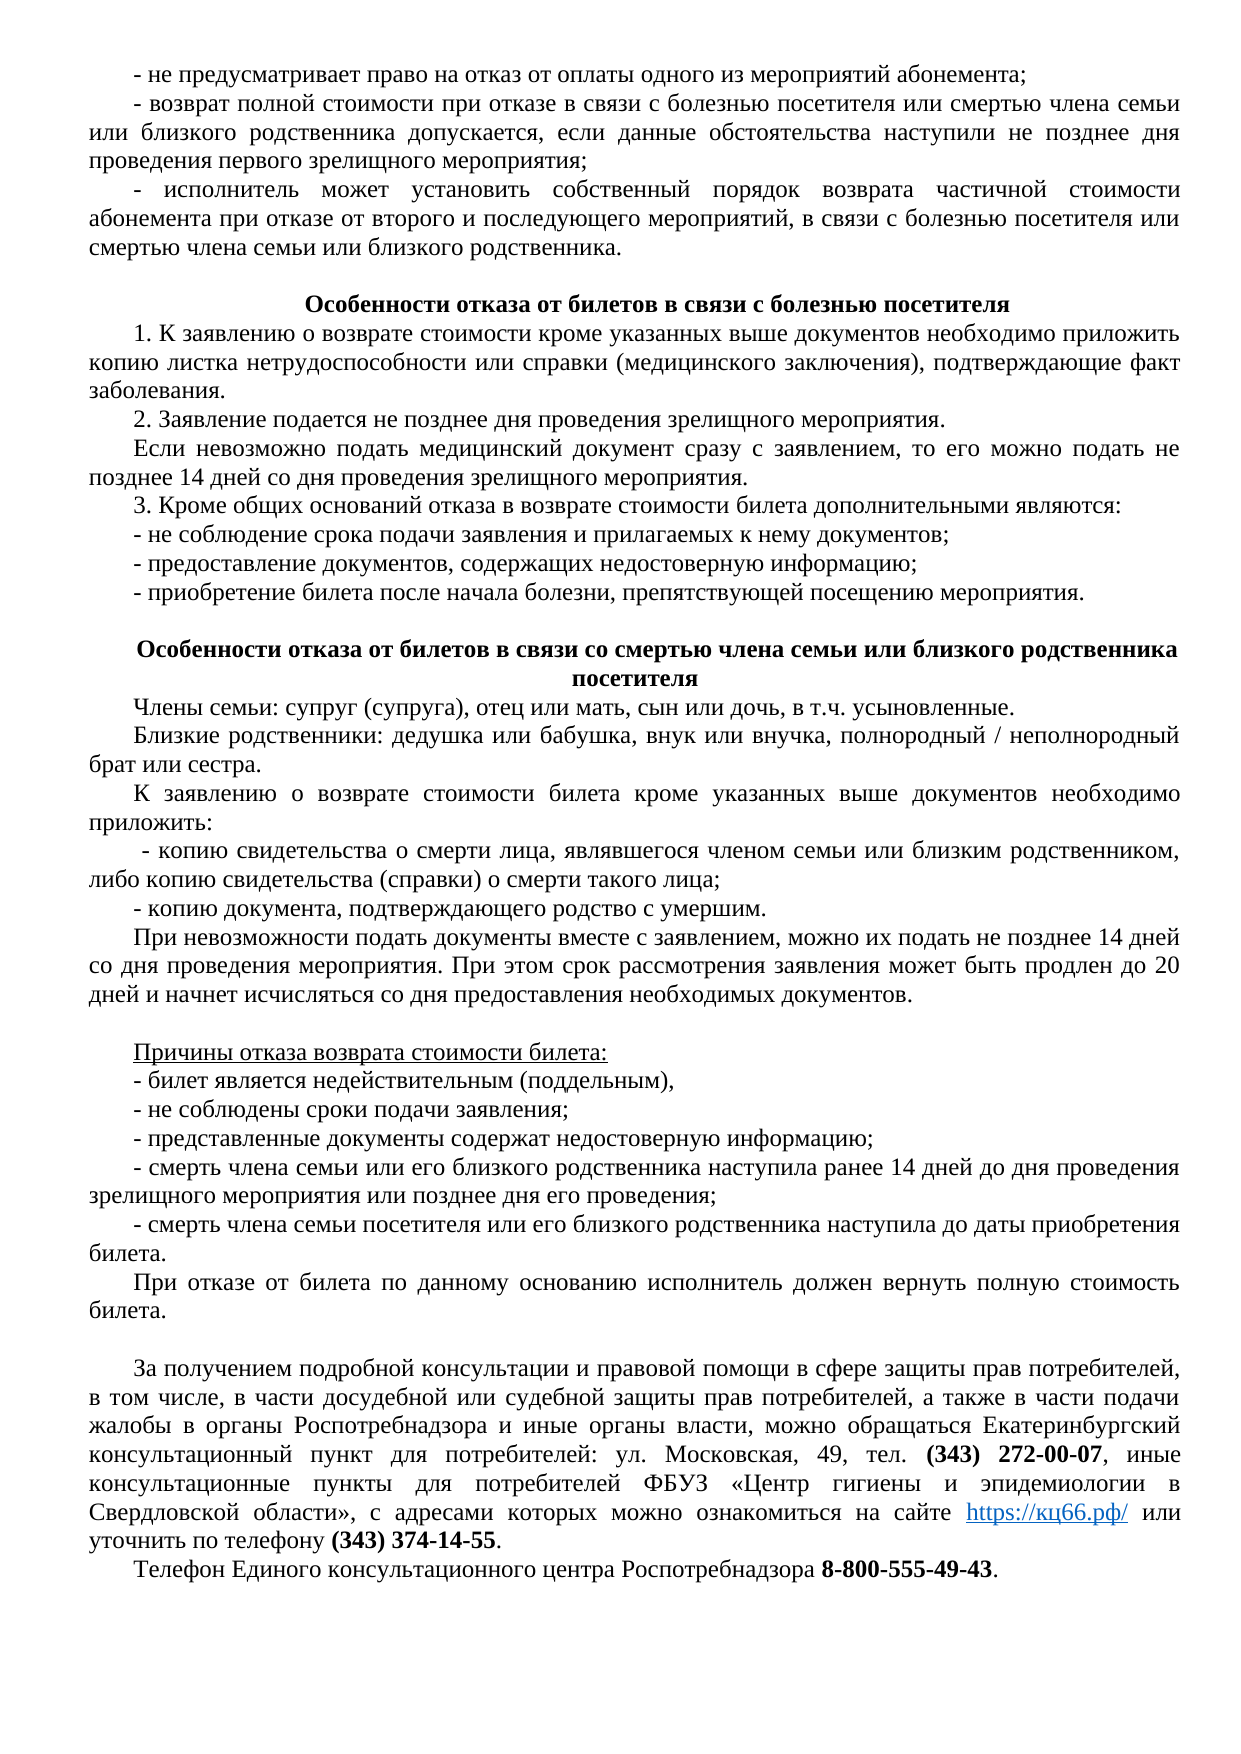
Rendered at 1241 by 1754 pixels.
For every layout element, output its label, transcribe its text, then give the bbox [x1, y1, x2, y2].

text - не соблюдение срока подачи заявления и прилагаемых к нему документов; [89, 519, 1181, 548]
text Если невозможно подать медицинский документ сразу с заявлением, то его можно подать не позднее 14 дней со дня проведения зрелищного мероприятия. [89, 433, 1181, 490]
text 1. К заявлению о возврате стоимости кроме указанных выше документов необходимо приложить копию листка нетрудоспособности или справки (медицинского заключения), подтверждающие факт заболевания. [89, 318, 1181, 404]
text К заявлению о возврате стоимости билета кроме указанных выше документов необходимо приложить: [89, 778, 1181, 835]
text 3. Кроме общих оснований отказа в возврате стоимости билета дополнительными являются: [89, 490, 1181, 519]
text 2. Заявление подается не позднее дня проведения зрелищного мероприятия. [89, 404, 1181, 433]
text - не соблюдены сроки подачи заявления; [89, 1094, 1181, 1123]
text При невозможности подать документы вместе с заявлением, можно их подать не позднее 14 дней со дня проведения мероприятия. При этом срок рассмотрения заявления может быть продлен до 20 дней и начнет исчисляться со дня предоставления необходимых документов. [89, 922, 1181, 1008]
text - исполнитель может установить собственный порядок возврата частичной стоимости абонемента при отказе от второго и последующего мероприятий, в связи с болезнью посетителя или смертью члена семьи или близкого родственника. [89, 174, 1181, 260]
text Особенности отказа от билетов в связи с болезнью посетителя [89, 289, 1181, 318]
text За получением подробной консультации и правовой помощи в сфере защиты прав потребителей, в том числе, в части досудебной или судебной защиты прав потребителей, а также в части подачи жалобы в органы Роспотребнадзора и иные органы власти, можно обращаться Екатеринбургский консультационный пункт для потребителей: ул. Московская, 49, тел. (343) 272-00-07, иные консультационные пункты для потребителей ФБУЗ «Центр гигиены и эпидемиологии в Свердловской области», с адресами которых можно ознакомиться на сайте https://кц66.рф/ или уточнить по телефону (343) 374-14-55. [89, 1353, 1181, 1554]
text - копию документа, подтверждающего родство с умершим. [89, 893, 1181, 922]
text - смерть члена семьи посетителя или его близкого родственника наступила до даты приобретения билета. [89, 1209, 1181, 1267]
text Особенности отказа от билетов в связи со смертью члена семьи или близкого родственника посетителя [89, 634, 1181, 692]
text - билет является недействительным (поддельным), [89, 1065, 1181, 1094]
text - не предусматривает право на отказ от оплаты одного из мероприятий абонемента; [89, 59, 1181, 88]
text - копию свидетельства о смерти лица, являвшегося членом семьи или близким родственником, либо копию свидетельства (справки) о смерти такого лица; [89, 835, 1181, 893]
text - возврат полной стоимости при отказе в связи с болезнью посетителя или смертью члена семьи или близкого родственника допускается, если данные обстоятельства наступили не позднее дня проведения первого зрелищного мероприятия; [89, 88, 1181, 174]
text - смерть члена семьи или его близкого родственника наступила ранее 14 дней до дня проведения зрелищного мероприятия или позднее дня его проведения; [89, 1152, 1181, 1209]
text Причины отказа возврата стоимости билета: [89, 1037, 1181, 1065]
text - приобретение билета после начала болезни, препятствующей посещению мероприятия. [89, 577, 1181, 605]
text Члены семьи: супруг (супруга), отец или мать, сын или дочь, в т.ч. усыновленные. [89, 692, 1181, 720]
text Телефон Единого консультационного центра Роспотребнадзора 8-800-555-49-43. [89, 1554, 1181, 1583]
text При отказе от билета по данному основанию исполнитель должен вернуть полную стоимость билета. [89, 1267, 1181, 1324]
text Близкие родственники: дедушка или бабушка, внук или внучка, полнородный / неполнородный брат или сестра. [89, 720, 1181, 778]
text - предоставление документов, содержащих недостоверную информацию; [89, 548, 1181, 577]
text - представленные документы содержат недостоверную информацию; [89, 1123, 1181, 1152]
